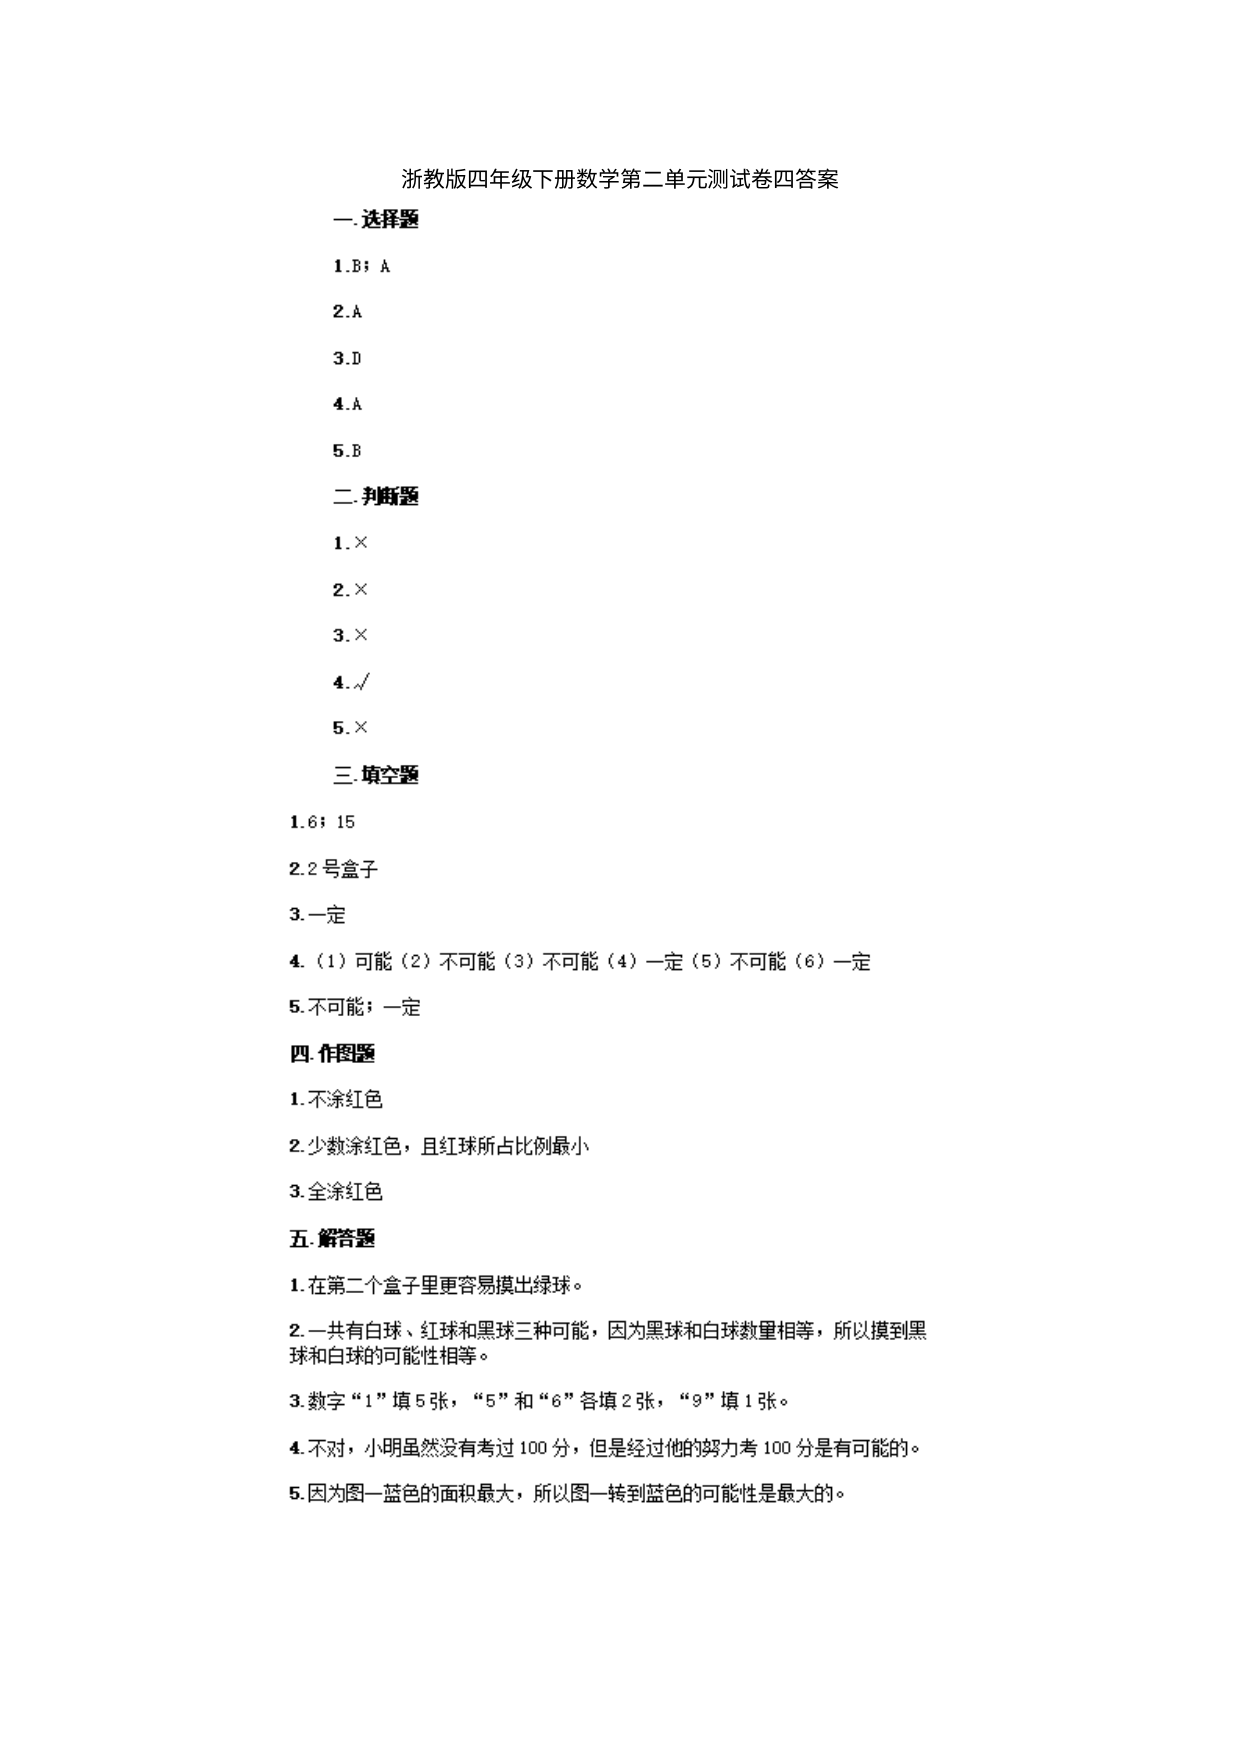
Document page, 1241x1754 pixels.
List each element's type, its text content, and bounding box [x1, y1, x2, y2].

picture [298, 194, 942, 789]
picture [248, 812, 992, 1559]
text 浙教版四年级下册数学第二单元测试卷四答案 [187, 162, 1053, 194]
